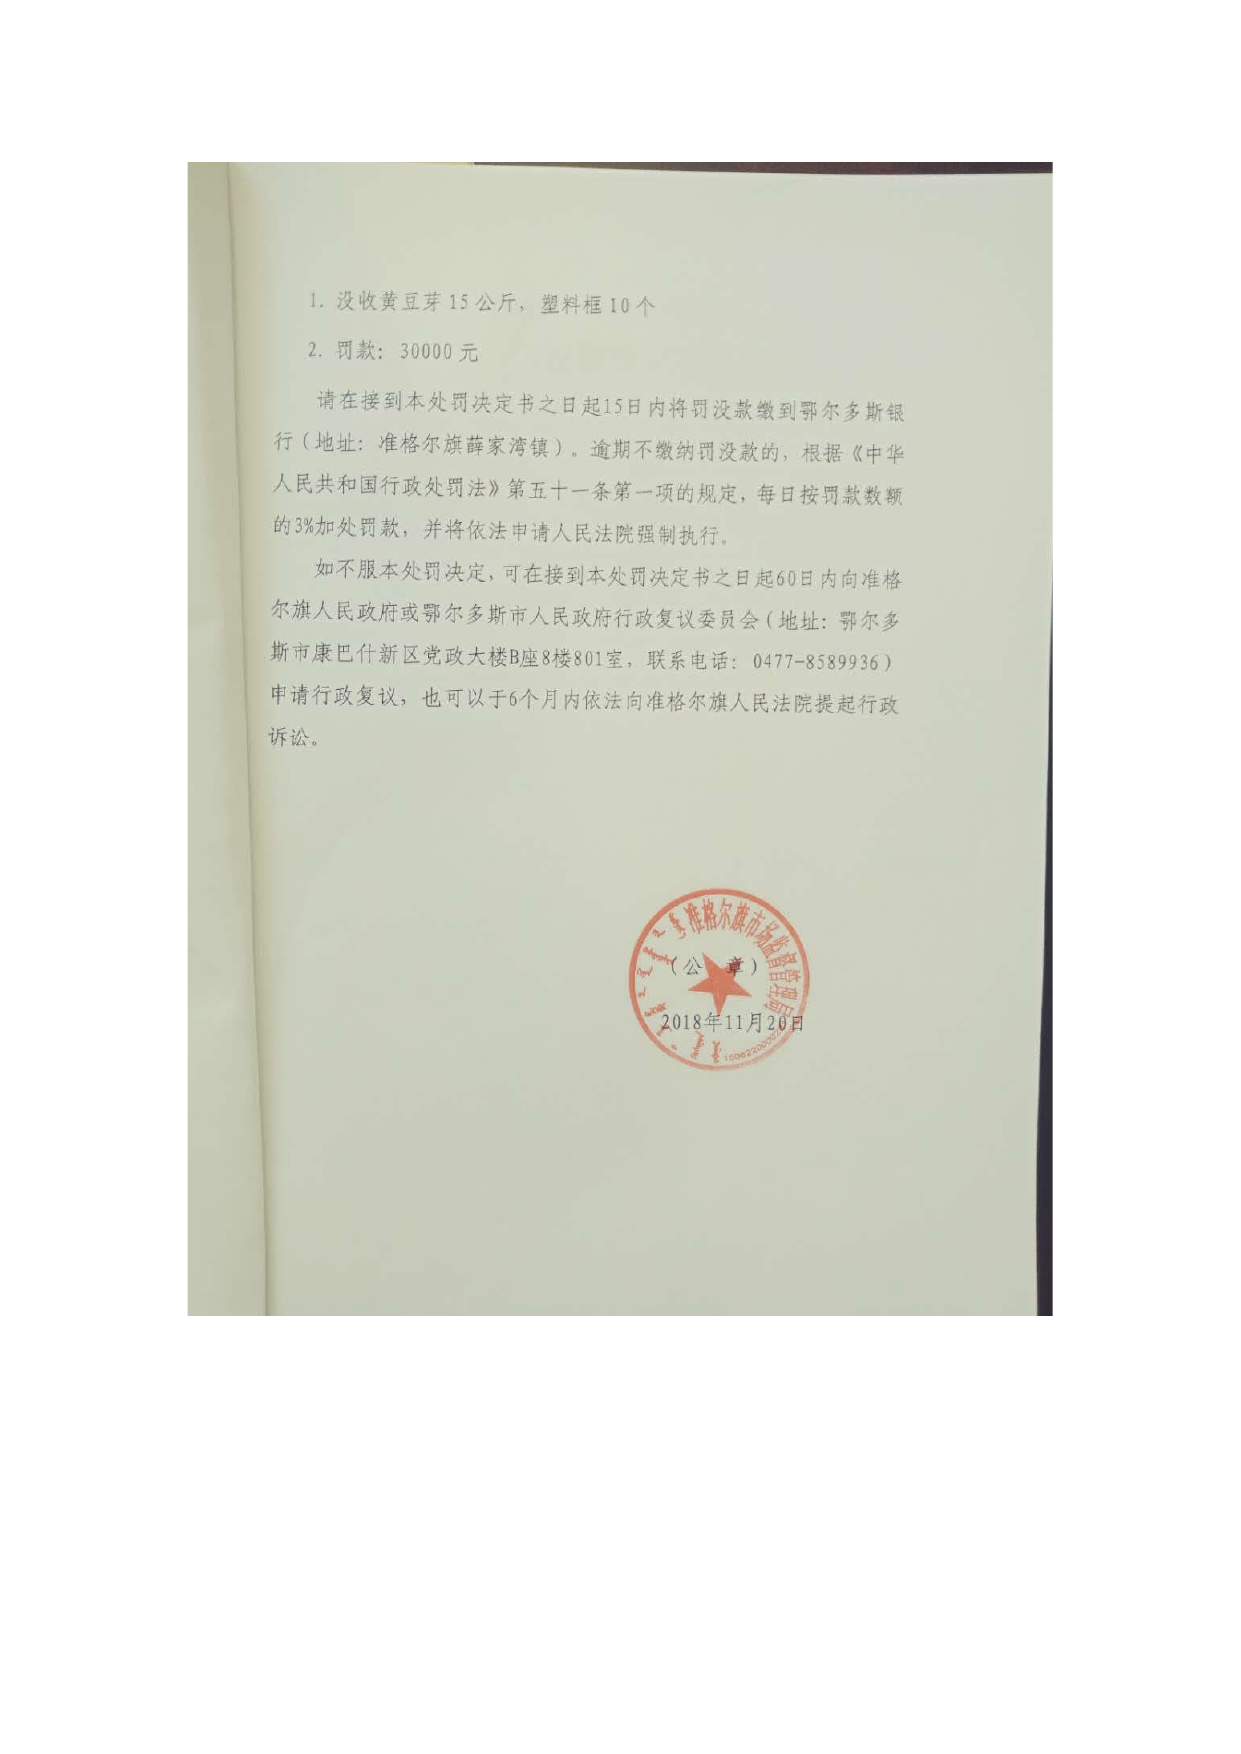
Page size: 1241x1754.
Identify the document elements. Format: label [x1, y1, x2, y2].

picture [187, 162, 1053, 1316]
